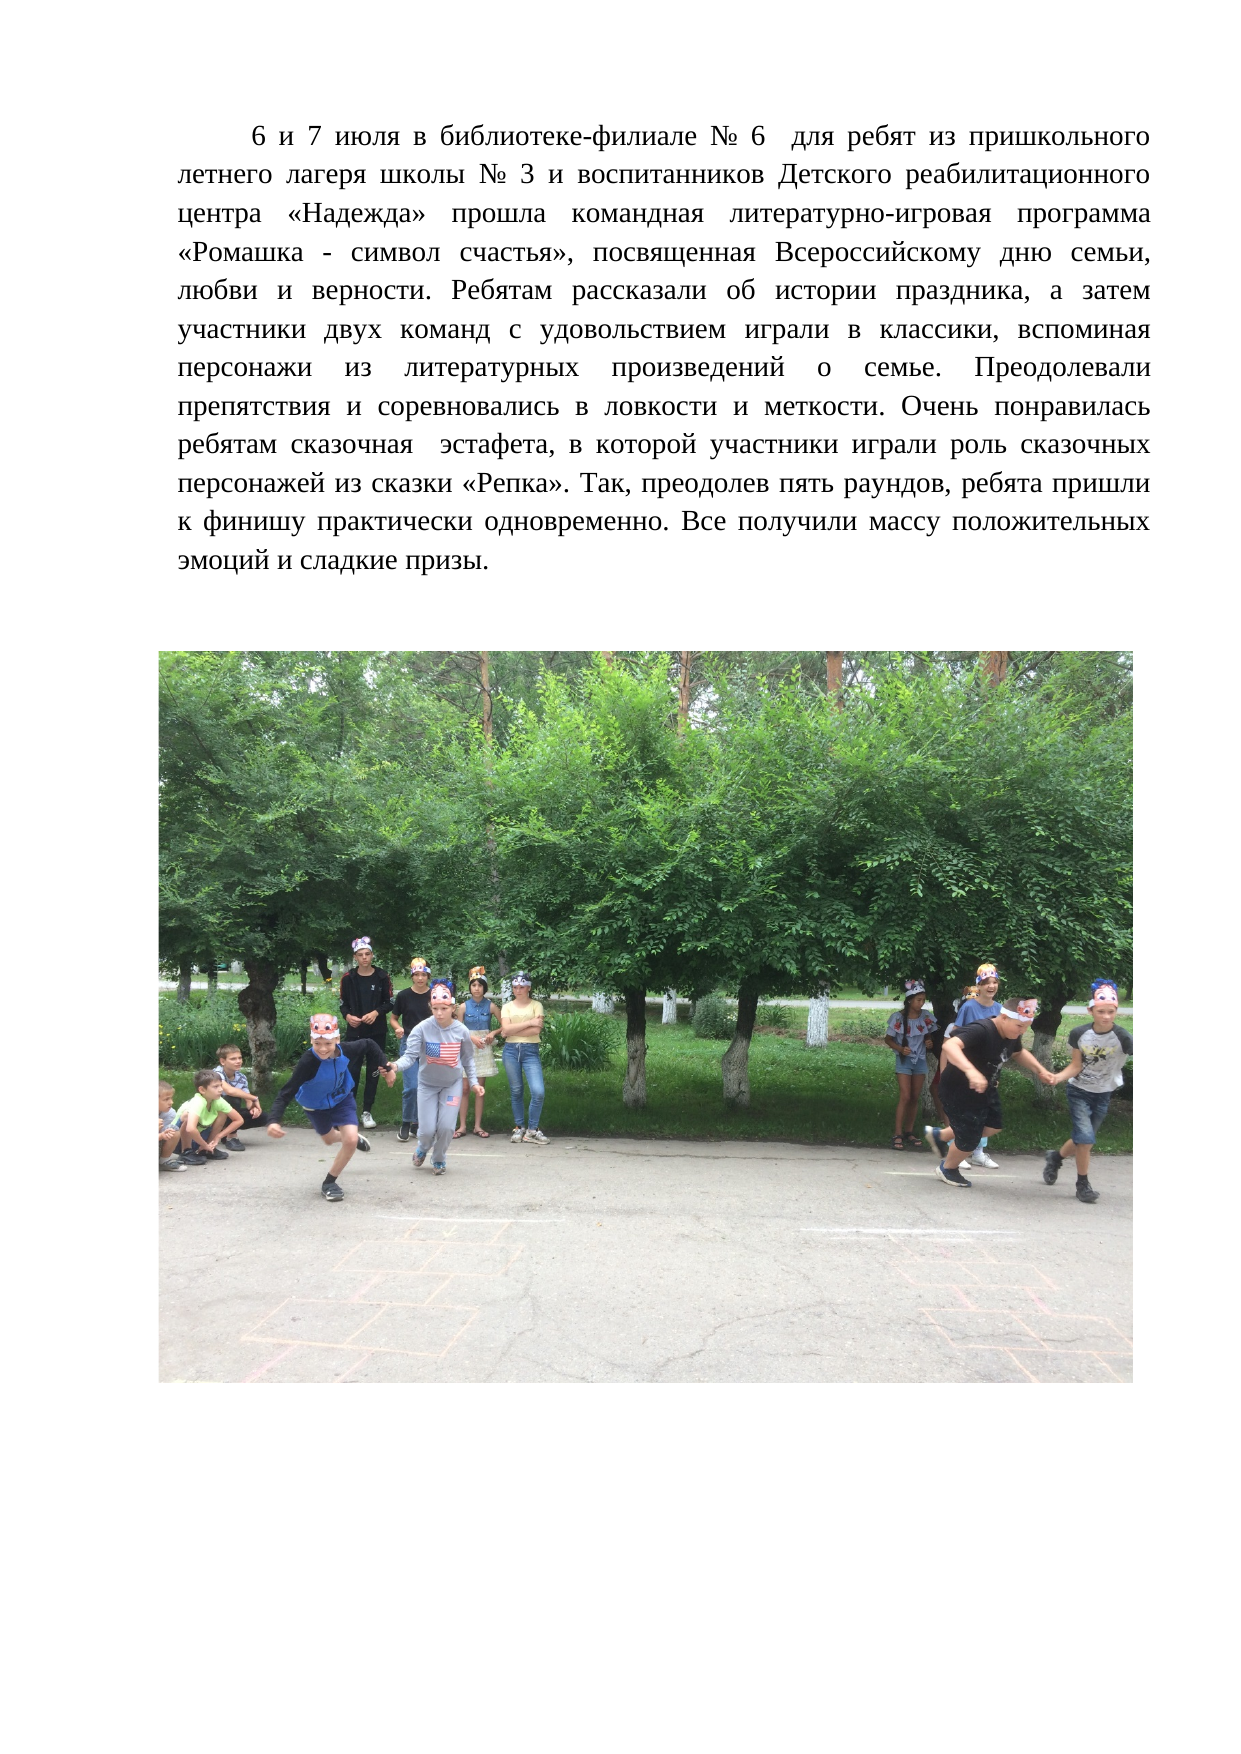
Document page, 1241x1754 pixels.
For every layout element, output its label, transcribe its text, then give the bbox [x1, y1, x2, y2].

picture [158, 651, 1133, 1383]
text 6 и 7 июля в библиотеке-филиале № 6 для ребят из пришкольного летнего лагеря школы № 3 и воспитанников Детского реабилитационного центра «Надежда» прошла командная литературно-игровая программа «Ромашка - символ счастья», посвященная Всероссийскому дню семьи, любви и верности. Ребятам рассказали об истории праздника, а затем участники двух команд с удовольствием играли в классики, вспоминая персонажи из литературных произведений о семье. Преодолевали препятствия и соревновались в ловкости и меткости. Очень понравилась ребятам сказочная эстафета, в которой участники играли роль сказочных персонажей из сказки «Репка». Так, преодолев пять раундов, ребята пришли к финишу практически одновременно. Все получили массу положительных эмоций и сладкие призы. [177, 118, 1152, 576]
